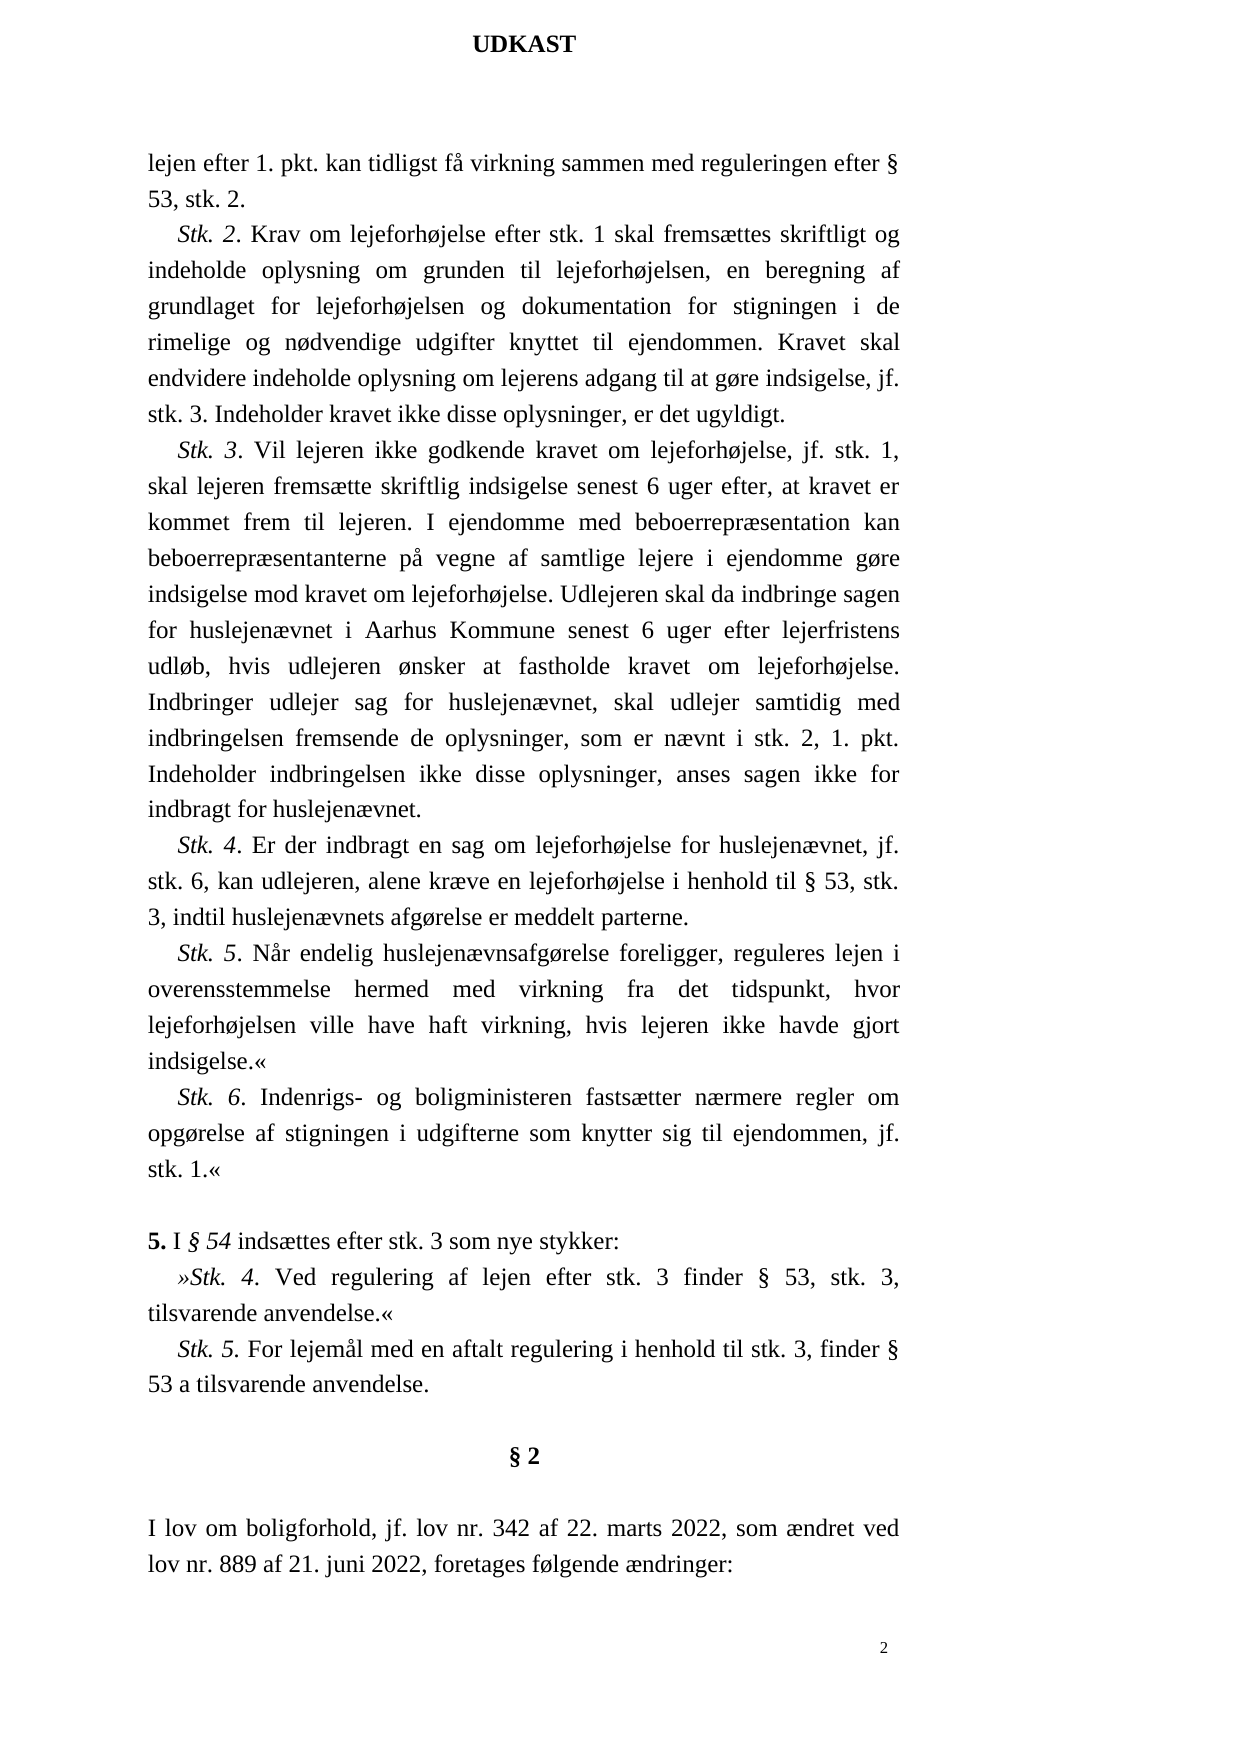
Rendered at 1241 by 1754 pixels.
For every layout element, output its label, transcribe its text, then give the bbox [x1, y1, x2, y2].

text »Stk. 4. Ved regulering af lejen efter stk. 3 finder § 53, stk. 3, tilsvarende anvendelse.« [148, 1262, 901, 1326]
text Stk. 6. Indenrigs- og boligministeren fastsætter nærmere regler om opgørelse af stigningen i udgifterne som knytter sig til ejendommen, jf. stk. 1.« [148, 1082, 901, 1183]
text Stk. 2. Krav om lejeforhøjelse efter stk. 1 skal fremsættes skriftligt og indeholde oplysning om grunden til lejeforhøjelsen, en beregning af grundlaget for lejeforhøjelsen og dokumentation for stigningen i de rimelige og nødvendige udgifter knyttet til ejendommen. Kravet skal endvidere indeholde oplysning om lejerens adgang til at gøre indsigelse, jf. stk. 3. Indeholder kravet ikke disse oplysninger, er det ugyldigt. [148, 219, 901, 428]
text Stk. 4. Er der indbragt en sag om lejeforhøjelse for huslejenævnet, jf. stk. 6, kan udlejeren, alene kræve en lejeforhøjelse i henhold til § 53, stk. 3, indtil huslejenævnets afgørelse er meddelt parterne. [148, 831, 901, 931]
text Stk. 5. Når endelig huslejenævnsafgørelse foreligger, reguleres lejen i overensstemmelse hermed med virkning fra det tidspunkt, hvor lejeforhøjelsen ville have haft virkning, hvis lejeren ikke havde gjort indsigelse.« [148, 938, 901, 1075]
text Stk. 5. For lejemål med en aftalt regulering i henhold til stk. 3, finder § 53 a tilsvarende anvendelse. [148, 1334, 901, 1398]
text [148, 148, 901, 212]
text Stk. 3. Vil lejeren ikke godkende kravet om lejeforhøjelse, jf. stk. 1, skal lejeren fremsætte skriftlig indsigelse senest 6 uger efter, at kravet er kommet frem til lejeren. I ejendomme med beboerrepræsentation kan beboerrepræsentanterne på vegne af samtlige lejere i ejendomme gøre indsigelse mod kravet om lejeforhøjelse. Udlejeren skal da indbringe sagen for huslejenævnet i Aarhus Kommune senest 6 uger efter lejerfristens udløb, hvis udlejeren ønsker at fastholde kravet om lejeforhøjelse. Indbringer udlejer sag for huslejenævnet, skal udlejer samtidig med indbringelsen fremsende de oplysninger, som er nævnt i stk. 2, 1. pkt. Indeholder indbringelsen ikke disse oplysninger, anses sagen ikke for indbragt for huslejenævnet. [148, 435, 901, 823]
text 5. I § 54 indsættes efter stk. 3 som nye stykker: [148, 1226, 901, 1254]
text § 2 [148, 1441, 901, 1470]
text I lov om boligforhold, jf. lov nr. 342 af 22. marts 2022, som ændret ved lov nr. 889 af 21. juni 2022, foretages følgende ændringer: [148, 1513, 901, 1578]
